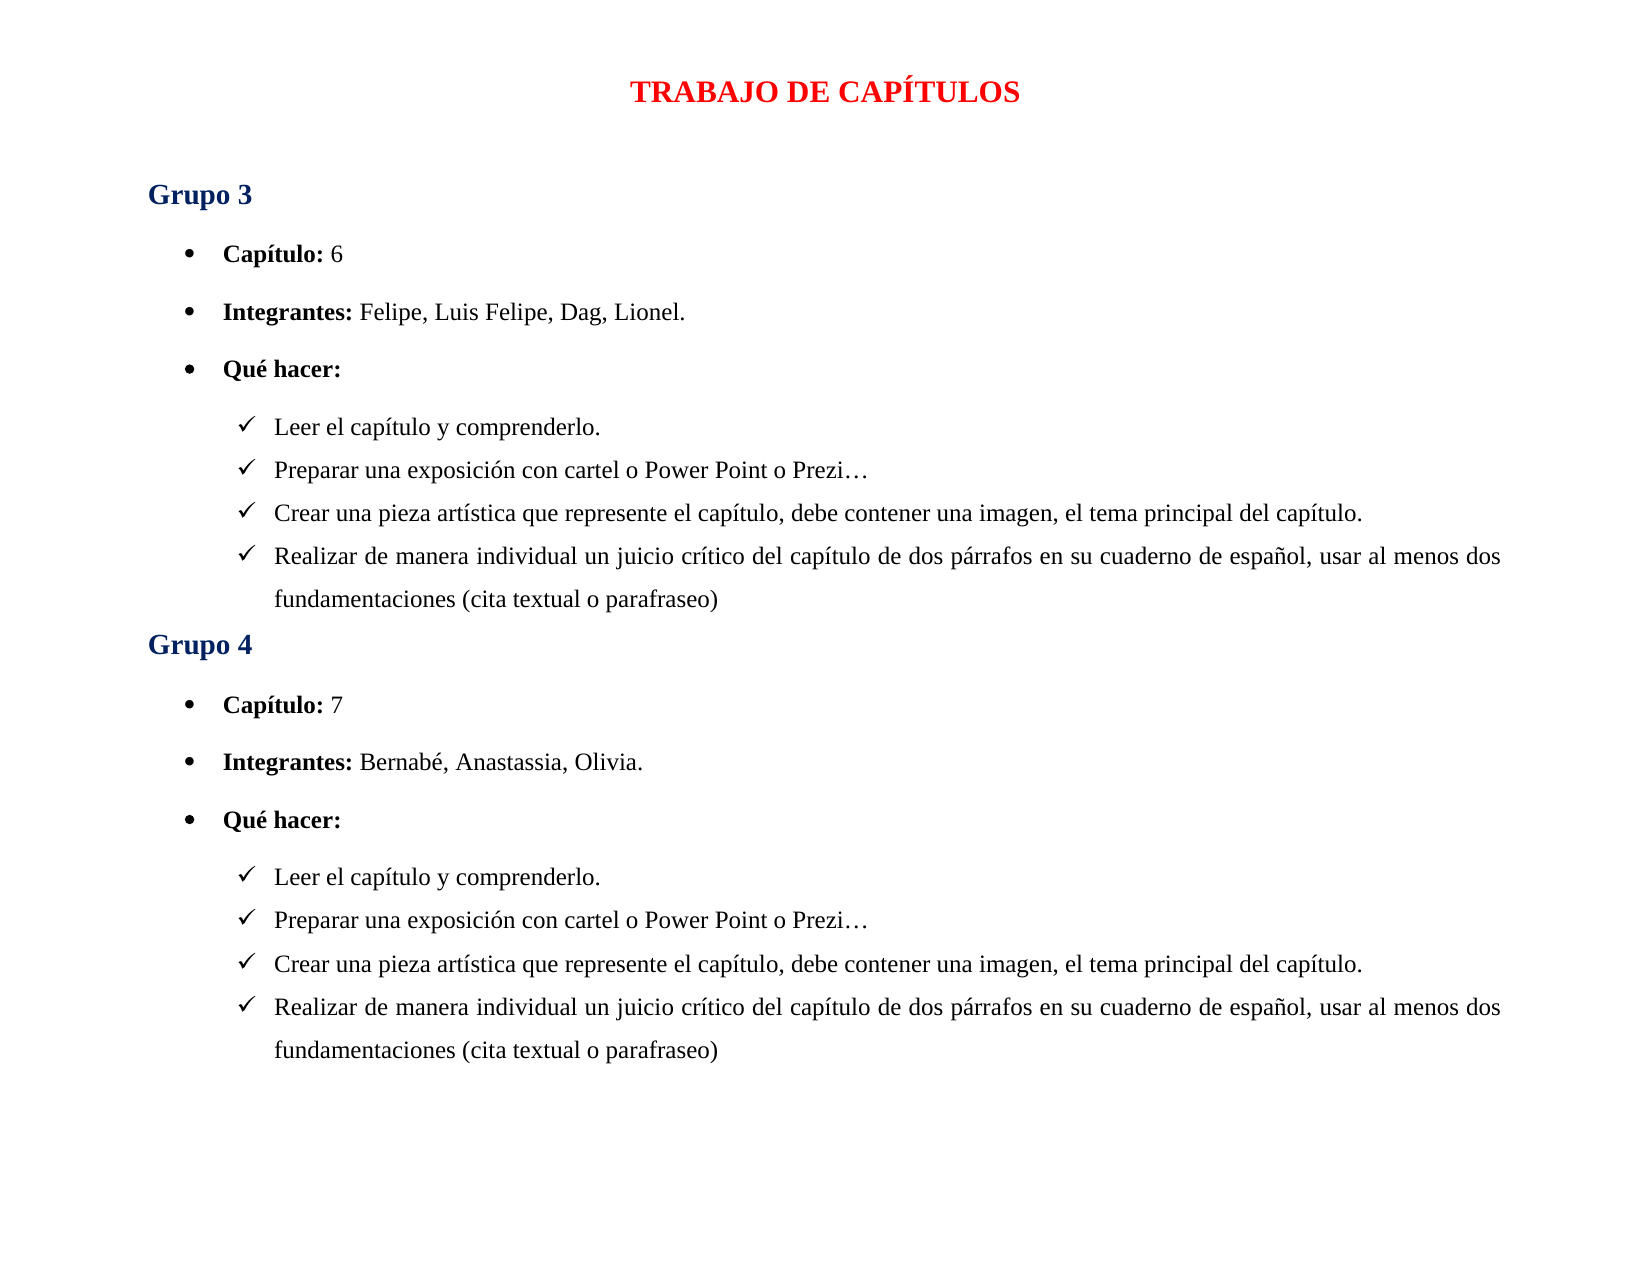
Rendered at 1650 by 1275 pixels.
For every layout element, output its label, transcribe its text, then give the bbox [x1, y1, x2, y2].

text Grupo 4 [148, 628, 1502, 661]
list Leer el capítulo y comprenderlo. [236, 862, 1502, 891]
list Realizar de manera individual un juicio crítico del capítulo de dos párrafos en su cuaderno de español, usar al menos dos fundamentaciones (cita textual o parafraseo) [236, 992, 1502, 1064]
list Crear una pieza artística que represente el capítulo, debe contener una imagen, el tema principal del capítulo. [236, 949, 1502, 977]
list Integrantes: Felipe, Luis Felipe, Dag, Lionel. [185, 297, 1502, 326]
list Preparar una exposición con cartel o Power Point o Prezi… [236, 455, 1502, 484]
list Qué hacer: [185, 354, 1502, 383]
list Capítulo: 6 [185, 239, 1502, 268]
list Capítulo: 7 [185, 690, 1502, 719]
list Crear una pieza artística que represente el capítulo, debe contener una imagen, el tema principal del capítulo. [236, 498, 1502, 527]
text Grupo 3 [148, 177, 1502, 211]
list Preparar una exposición con cartel o Power Point o Prezi… [236, 906, 1502, 934]
list Integrantes: Bernabé, Anastassia, Olivia. [185, 747, 1502, 776]
list Realizar de manera individual un juicio crítico del capítulo de dos párrafos en su cuaderno de español, usar al menos dos fundamentaciones (cita textual o parafraseo) [236, 541, 1502, 613]
list Leer el capítulo y comprenderlo. [236, 412, 1502, 441]
list Qué hacer: [185, 805, 1502, 834]
